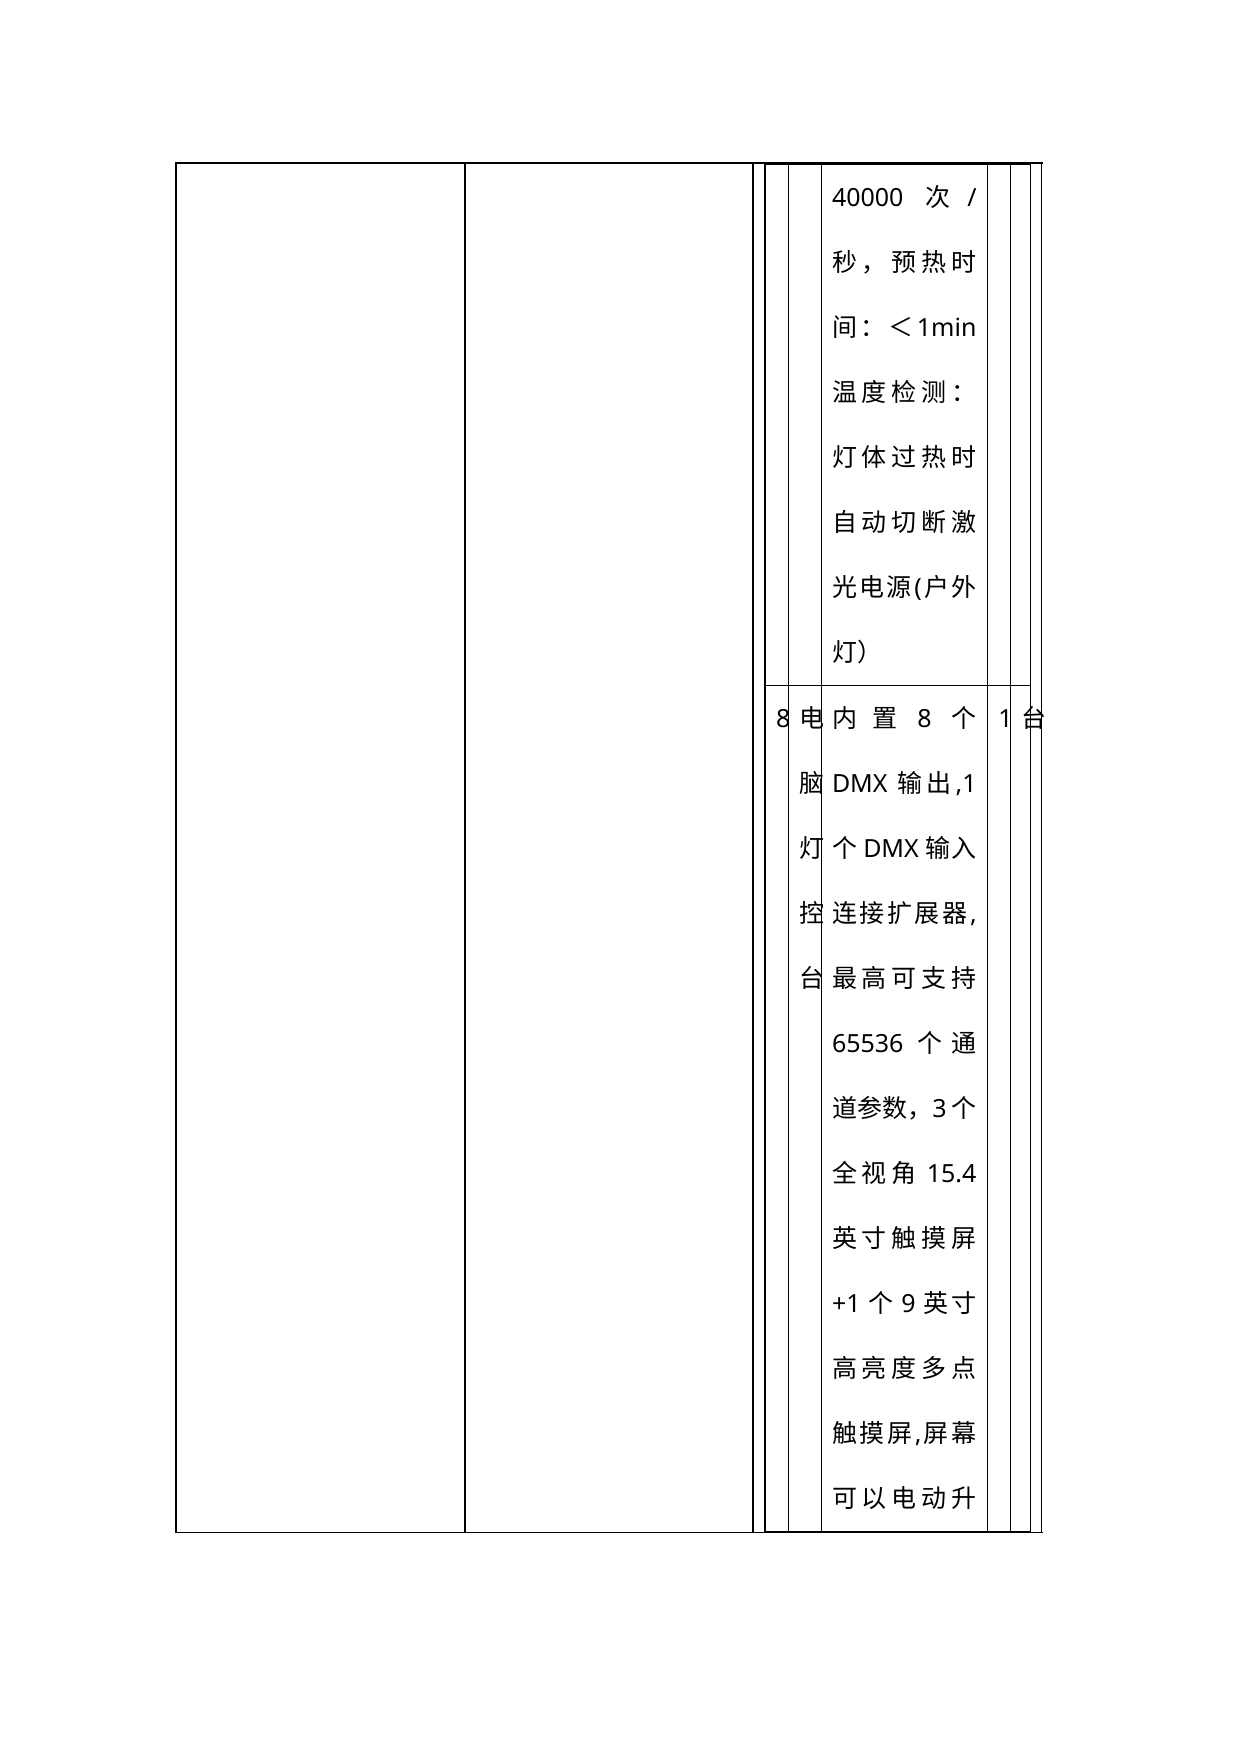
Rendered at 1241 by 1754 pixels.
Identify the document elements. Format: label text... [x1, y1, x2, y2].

table_cell [177, 164, 464, 1532]
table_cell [822, 686, 987, 1531]
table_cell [988, 165, 1010, 685]
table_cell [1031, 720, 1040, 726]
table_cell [1031, 728, 1041, 1532]
table_cell 3 [466, 164, 752, 1532]
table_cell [766, 165, 788, 685]
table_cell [1011, 686, 1030, 1531]
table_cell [789, 686, 821, 1531]
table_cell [766, 686, 788, 1531]
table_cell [1011, 165, 1030, 685]
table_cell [1031, 164, 1041, 714]
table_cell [822, 165, 987, 685]
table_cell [754, 164, 764, 1532]
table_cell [789, 165, 821, 685]
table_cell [988, 686, 1010, 1531]
